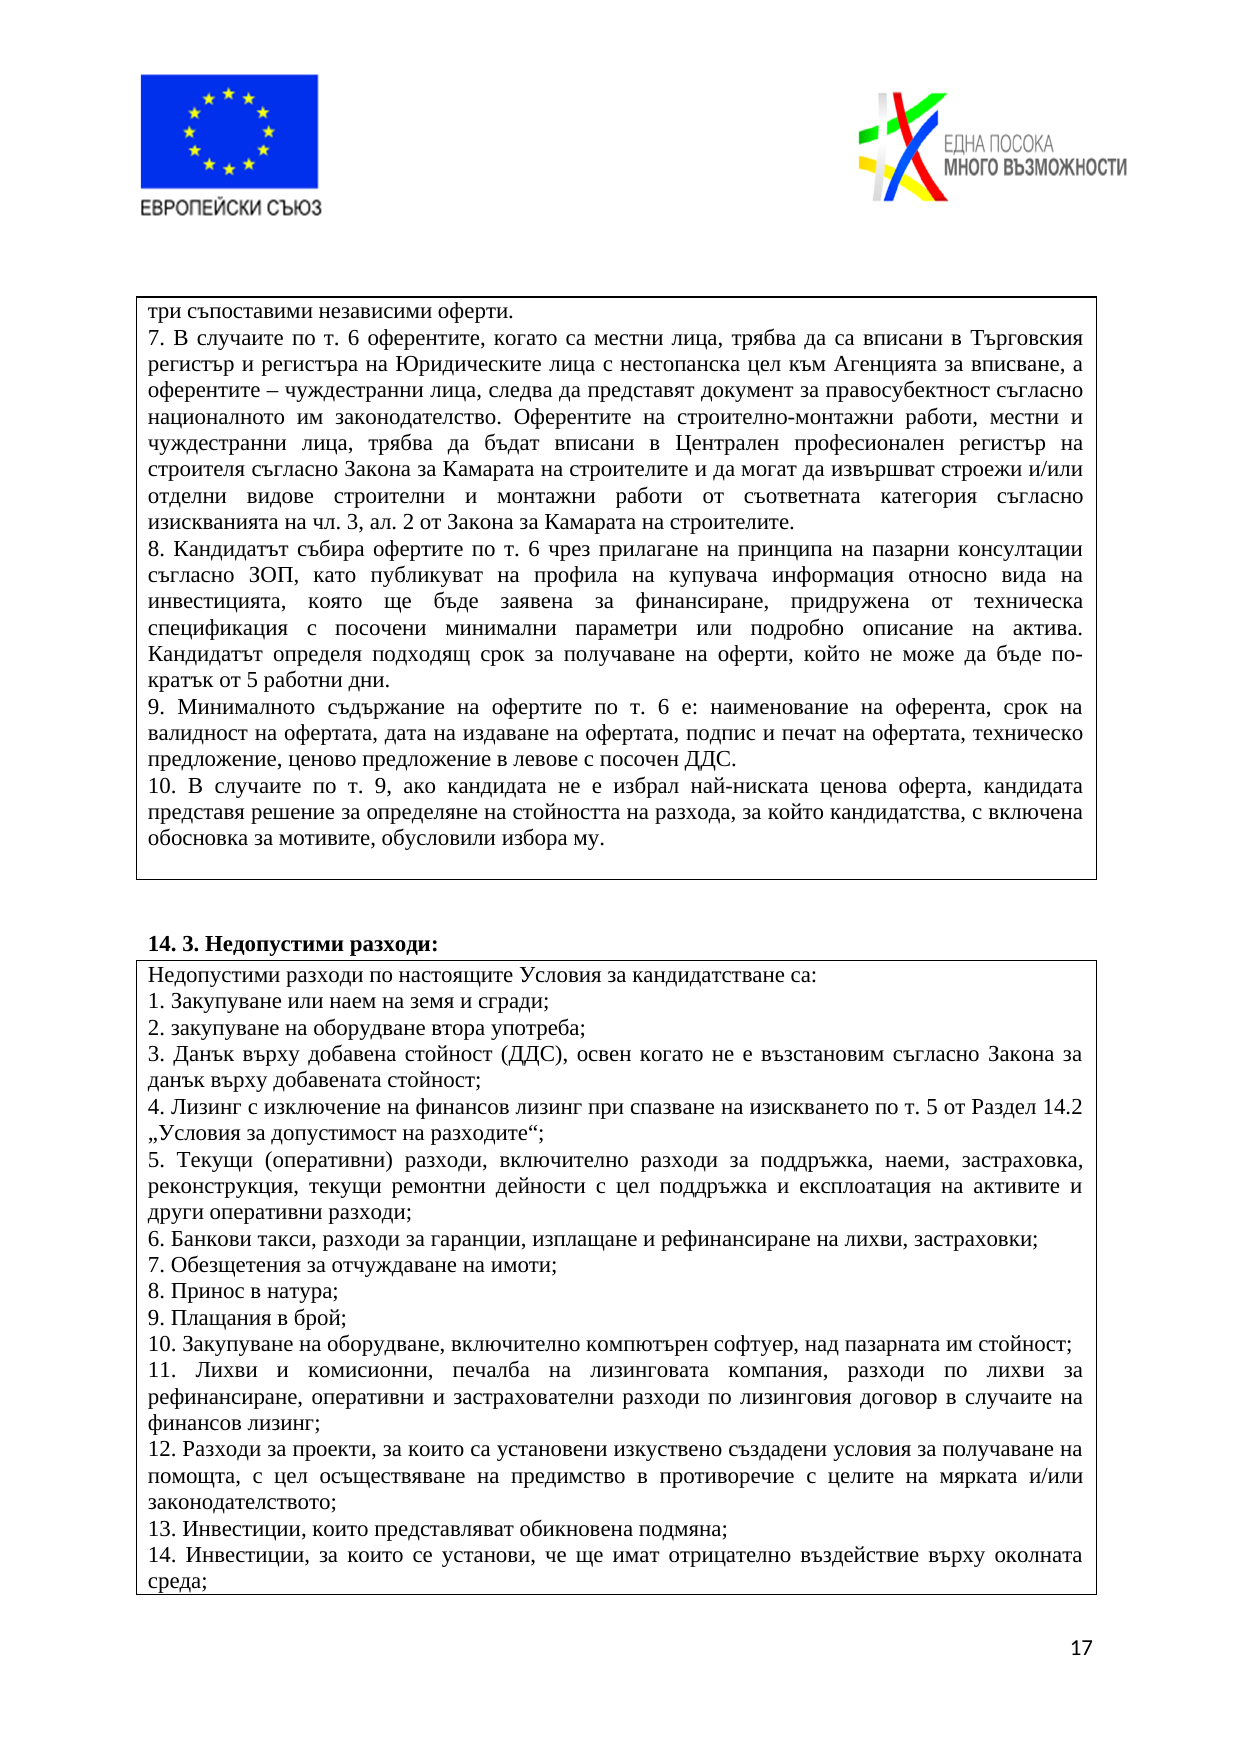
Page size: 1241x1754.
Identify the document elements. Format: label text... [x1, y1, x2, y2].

picture [140, 73, 324, 219]
subtitle 14. 3. Недопустими разходи: [148, 930, 1093, 956]
picture [851, 88, 1130, 204]
